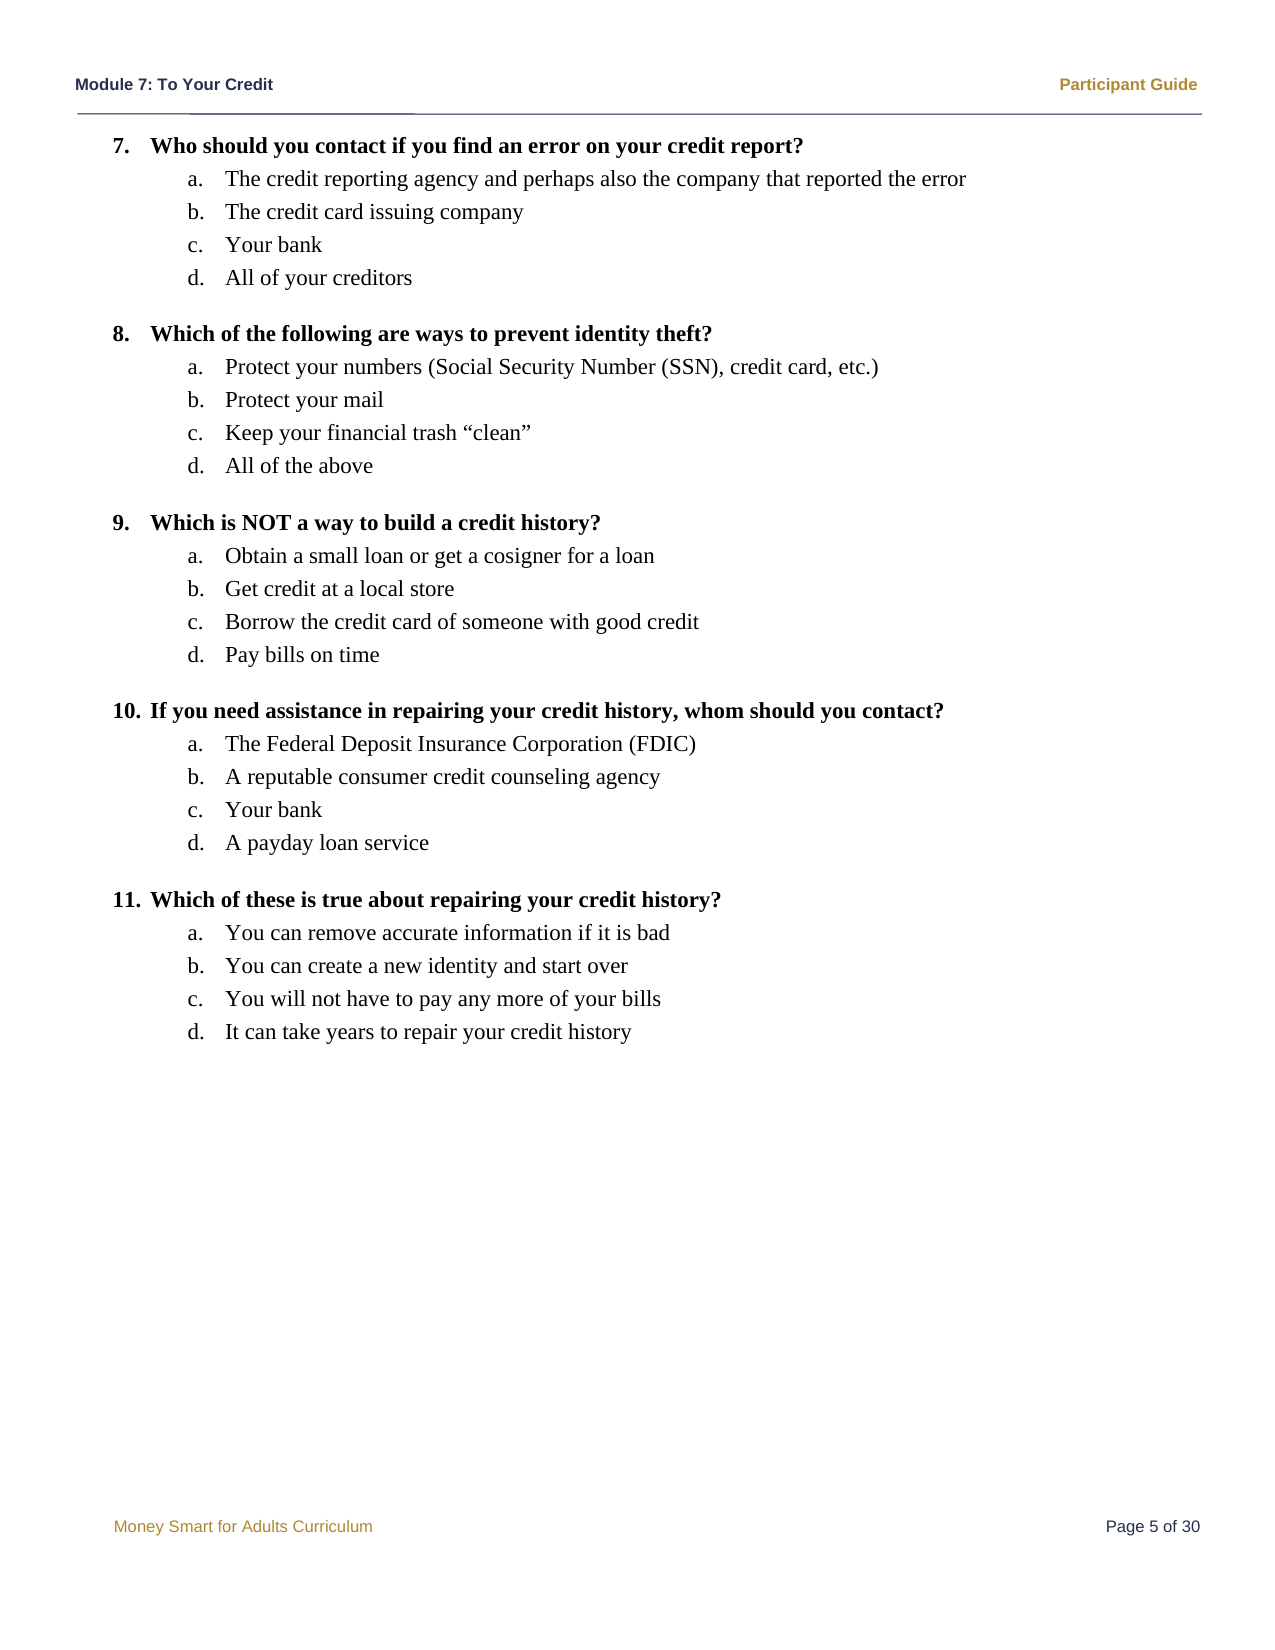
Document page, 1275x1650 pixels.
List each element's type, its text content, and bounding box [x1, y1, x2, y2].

list All of your creditors [187, 263, 1200, 290]
list Your bank [187, 231, 1200, 257]
list Protect your numbers (Social Security Number (SSN), credit card, etc.) [187, 353, 1200, 380]
list The credit reporting agency and perhaps also the company that reported the error [187, 165, 1200, 191]
list Pay bills on time [187, 641, 1200, 667]
list The Federal Deposit Insurance Corporation (FDIC) [187, 730, 1200, 757]
list You can remove accurate information if it is bad [187, 919, 1200, 945]
list Obtain a small loan or get a cosigner for a loan [187, 542, 1200, 568]
list Which of these is true about repairing your credit history? [112, 886, 1200, 912]
list Protect your mail [187, 386, 1200, 413]
list A payday loan service [187, 829, 1200, 856]
list If you need assistance in repairing your credit history, whom should you contact? [112, 697, 1200, 724]
list Which of the following are ways to prevent identity theft? [112, 320, 1200, 347]
list You will not have to pay any more of your bills [187, 985, 1200, 1011]
list Which is NOT a way to build a credit history? [112, 509, 1200, 535]
list Your bank [187, 796, 1200, 823]
list Who should you contact if you find an error on your credit report? [112, 132, 1200, 158]
list You can create a new identity and start over [187, 952, 1200, 978]
list It can take years to repair your credit history [187, 1018, 1200, 1044]
list Keep your financial trash “clean” [187, 419, 1200, 446]
list A reputable consumer credit counseling agency [187, 763, 1200, 790]
list All of the above [187, 452, 1200, 478]
list Get credit at a local store [187, 575, 1200, 601]
list The credit card issuing company [187, 198, 1200, 224]
list Borrow the credit card of someone with good credit [187, 608, 1200, 634]
